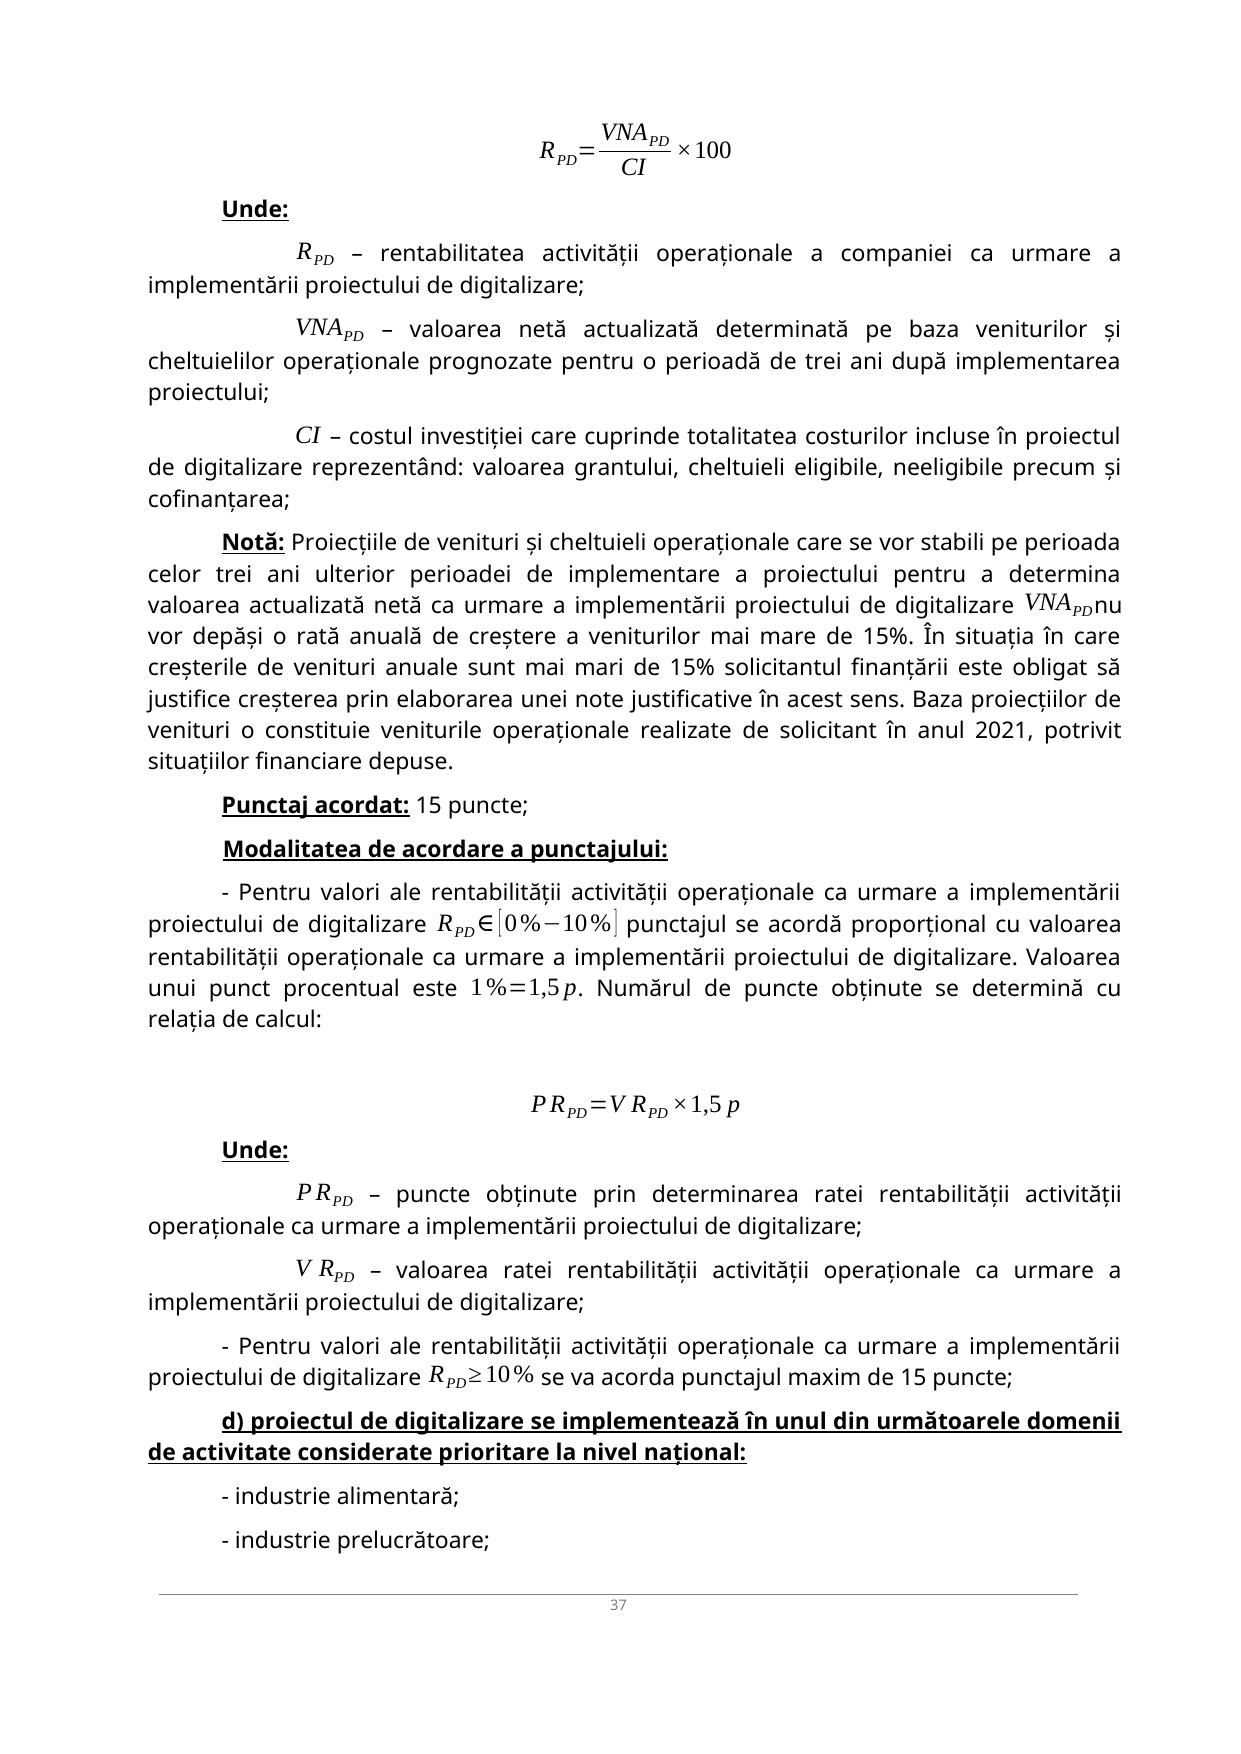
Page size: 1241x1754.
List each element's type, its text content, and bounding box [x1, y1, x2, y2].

text – puncte obținute prin determinarea ratei rentabilității activității operaționale ca urmare a implementării proiectului de digitalizare; [148, 1178, 1122, 1241]
text – valoarea ratei rentabilității activității operaționale ca urmare a implementării proiectului de digitalizare; [148, 1254, 1122, 1317]
text d) proiectul de digitalizare se implementează în unul din următoarele domenii de activitate considerate prioritare la nivel național: [148, 1405, 1122, 1467]
text - industrie alimentară; [148, 1480, 1122, 1511]
text – costul investiției care cuprinde totalitatea costurilor incluse în proiectul de digitalizare reprezentând: valoarea grantului, cheltuieli eligibile, neeligibile precum și cofinanțarea; [148, 420, 1122, 514]
text Unde: [148, 193, 1122, 224]
text Notă: Proiecțiile de venituri și cheltuieli operaționale care se vor stabili pe perioada celor trei ani ulterior perioadei de implementare a proiectului pentru a determina valoarea actualizată netă ca urmare a implementării proiectului de digitalizare nu vor depăși o rată anuală de creștere a veniturilor mai mare de 15%. În situația în care creșterile de venituri anuale sunt mai mari de 15% solicitantul finanțării este obligat să justifice creșterea prin elaborarea unei note justificative în acest sens. Baza proiecțiilor de venituri o constituie veniturile operaționale realizate de solicitant în anul 2021, potrivit situațiilor financiare depuse. [148, 526, 1122, 776]
text – valoarea netă actualizată determinată pe baza veniturilor și cheltuielilor operaționale prognozate pentru o perioadă de trei ani după implementarea proiectului; [148, 313, 1122, 407]
text Unde: [148, 1134, 1122, 1166]
text - Pentru valori ale rentabilității activității operaționale ca urmare a implementării proiectului de digitalizare se va acorda punctajul maxim de 15 puncte; [148, 1330, 1122, 1392]
text Punctaj acordat: 15 puncte; [148, 789, 1122, 820]
text Modalitatea de acordare a punctajului: [148, 833, 1122, 864]
text – rentabilitatea activității operaționale a companiei ca urmare a implementării proiectului de digitalizare; [148, 237, 1122, 300]
text - Pentru valori ale rentabilității activității operaționale ca urmare a implementării proiectului de digitalizare punctajul se acordă proporțional cu valoarea rentabilității operaționale ca urmare a implementării proiectului de digitalizare. Valoarea unui punct procentual este . Numărul de puncte obținute se determină cu relația de calcul: [148, 876, 1122, 1034]
text - industrie prelucrătoare; [148, 1523, 1122, 1555]
